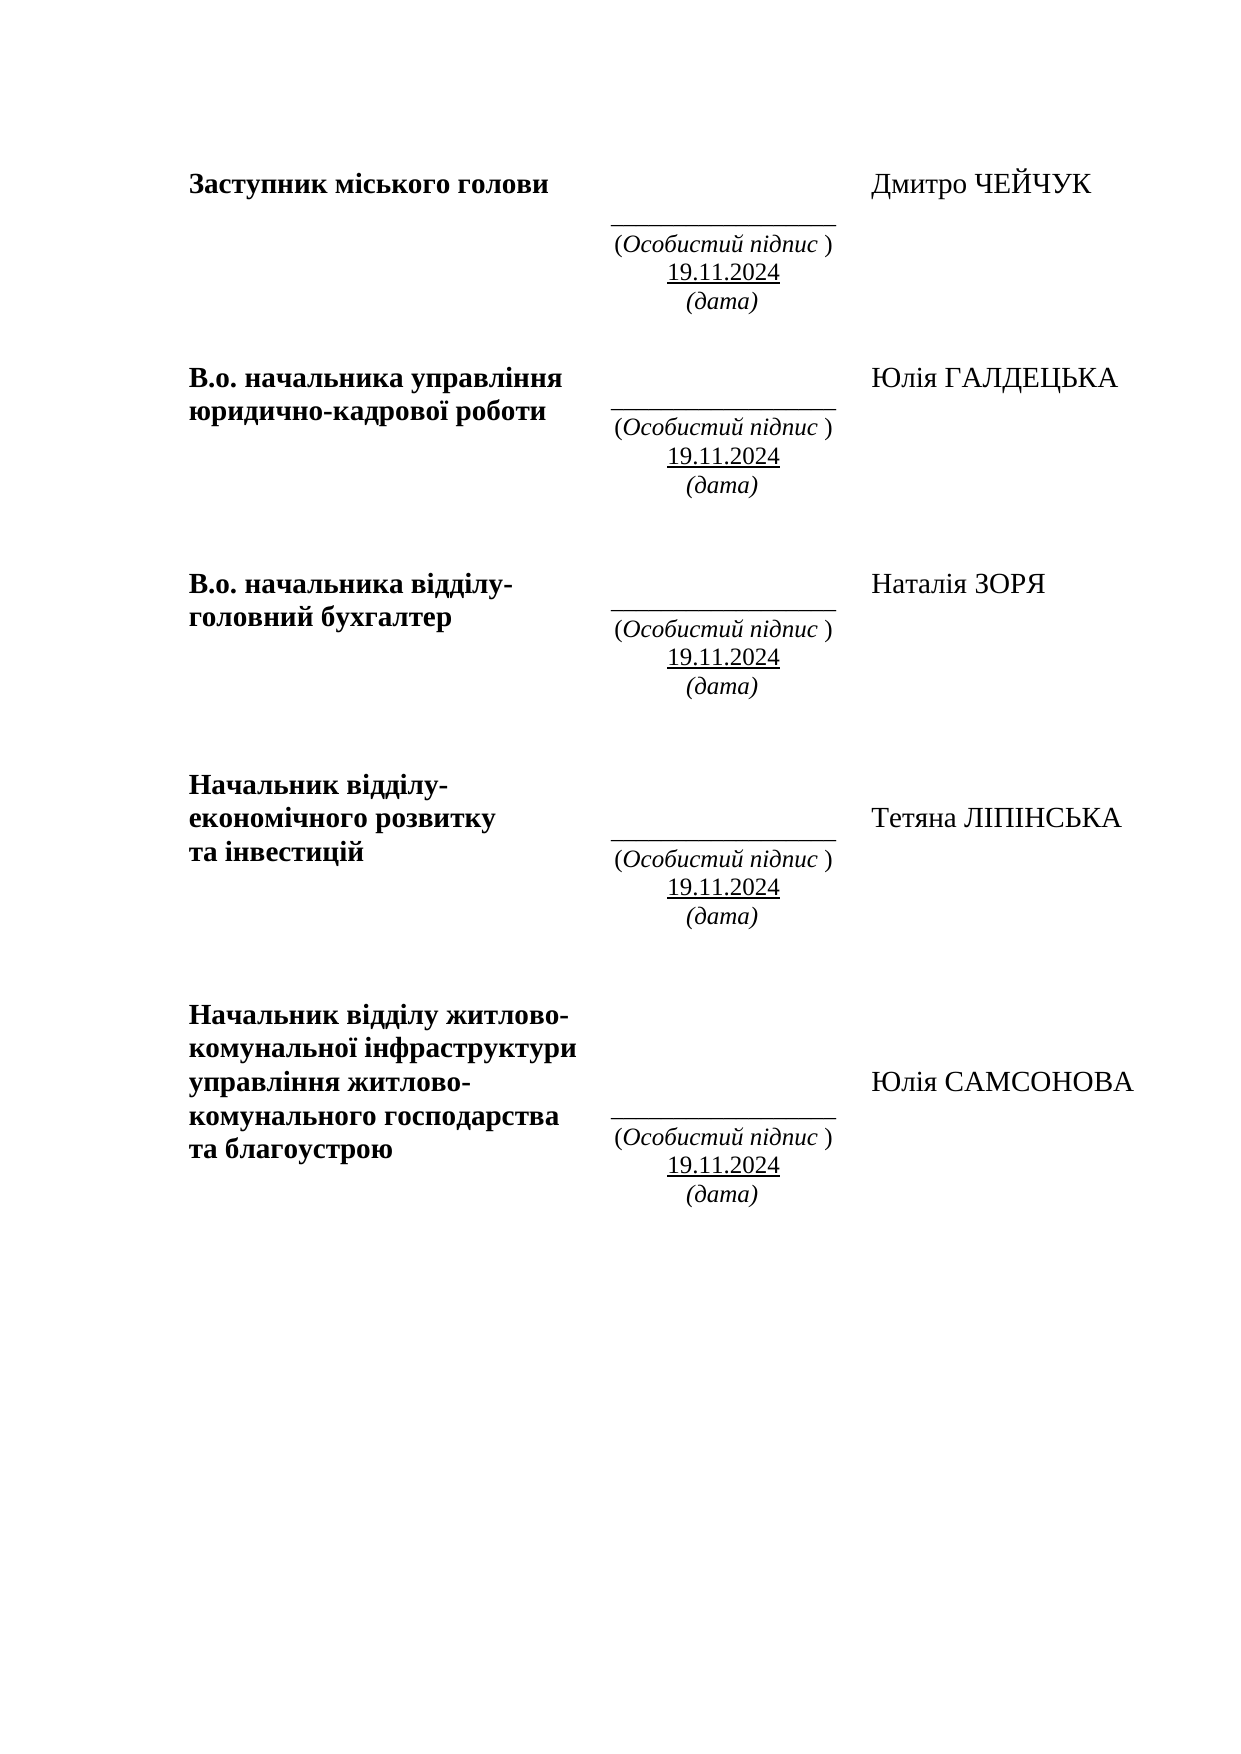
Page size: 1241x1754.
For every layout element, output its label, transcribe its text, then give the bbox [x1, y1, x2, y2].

table_cell __________________ (Особистий підпис ) 19.11.2024 (дата) [591, 964, 856, 1208]
table_header Дмитро ЧЕЙЧУК [856, 166, 1196, 326]
table_header Заступник міського голови [177, 166, 591, 326]
table_cell Тетяна ЛІПІНСЬКА [856, 700, 1196, 963]
table_cell В.о. начальника управління юридично-кадрової роботи [177, 326, 591, 499]
table_cell Юлія ГАЛДЕЦЬКА [856, 326, 1196, 499]
table_cell __________________ (Особистий підпис ) 19.11.2024 (дата) [591, 700, 856, 963]
table_cell __________________ (Особистий підпис ) 19.11.2024 (дата) [591, 326, 856, 499]
table_cell Начальник відділу- економічного розвитку та інвестицій [177, 700, 591, 963]
table_cell Начальник відділу житлово-комунальної інфраструктури управління житлово-комунального господарства та благоустрою [177, 964, 591, 1208]
table_cell Наталія ЗОРЯ [856, 499, 1196, 700]
table_cell __________________ (Особистий підпис ) 19.11.2024 (дата) [591, 499, 856, 700]
table_cell Юлія САМСОНОВА [856, 964, 1196, 1208]
table_header __________________ (Особистий підпис ) 19.11.2024 (дата) [591, 166, 856, 326]
table_cell В.о. начальника відділу- головний бухгалтер [177, 499, 591, 700]
